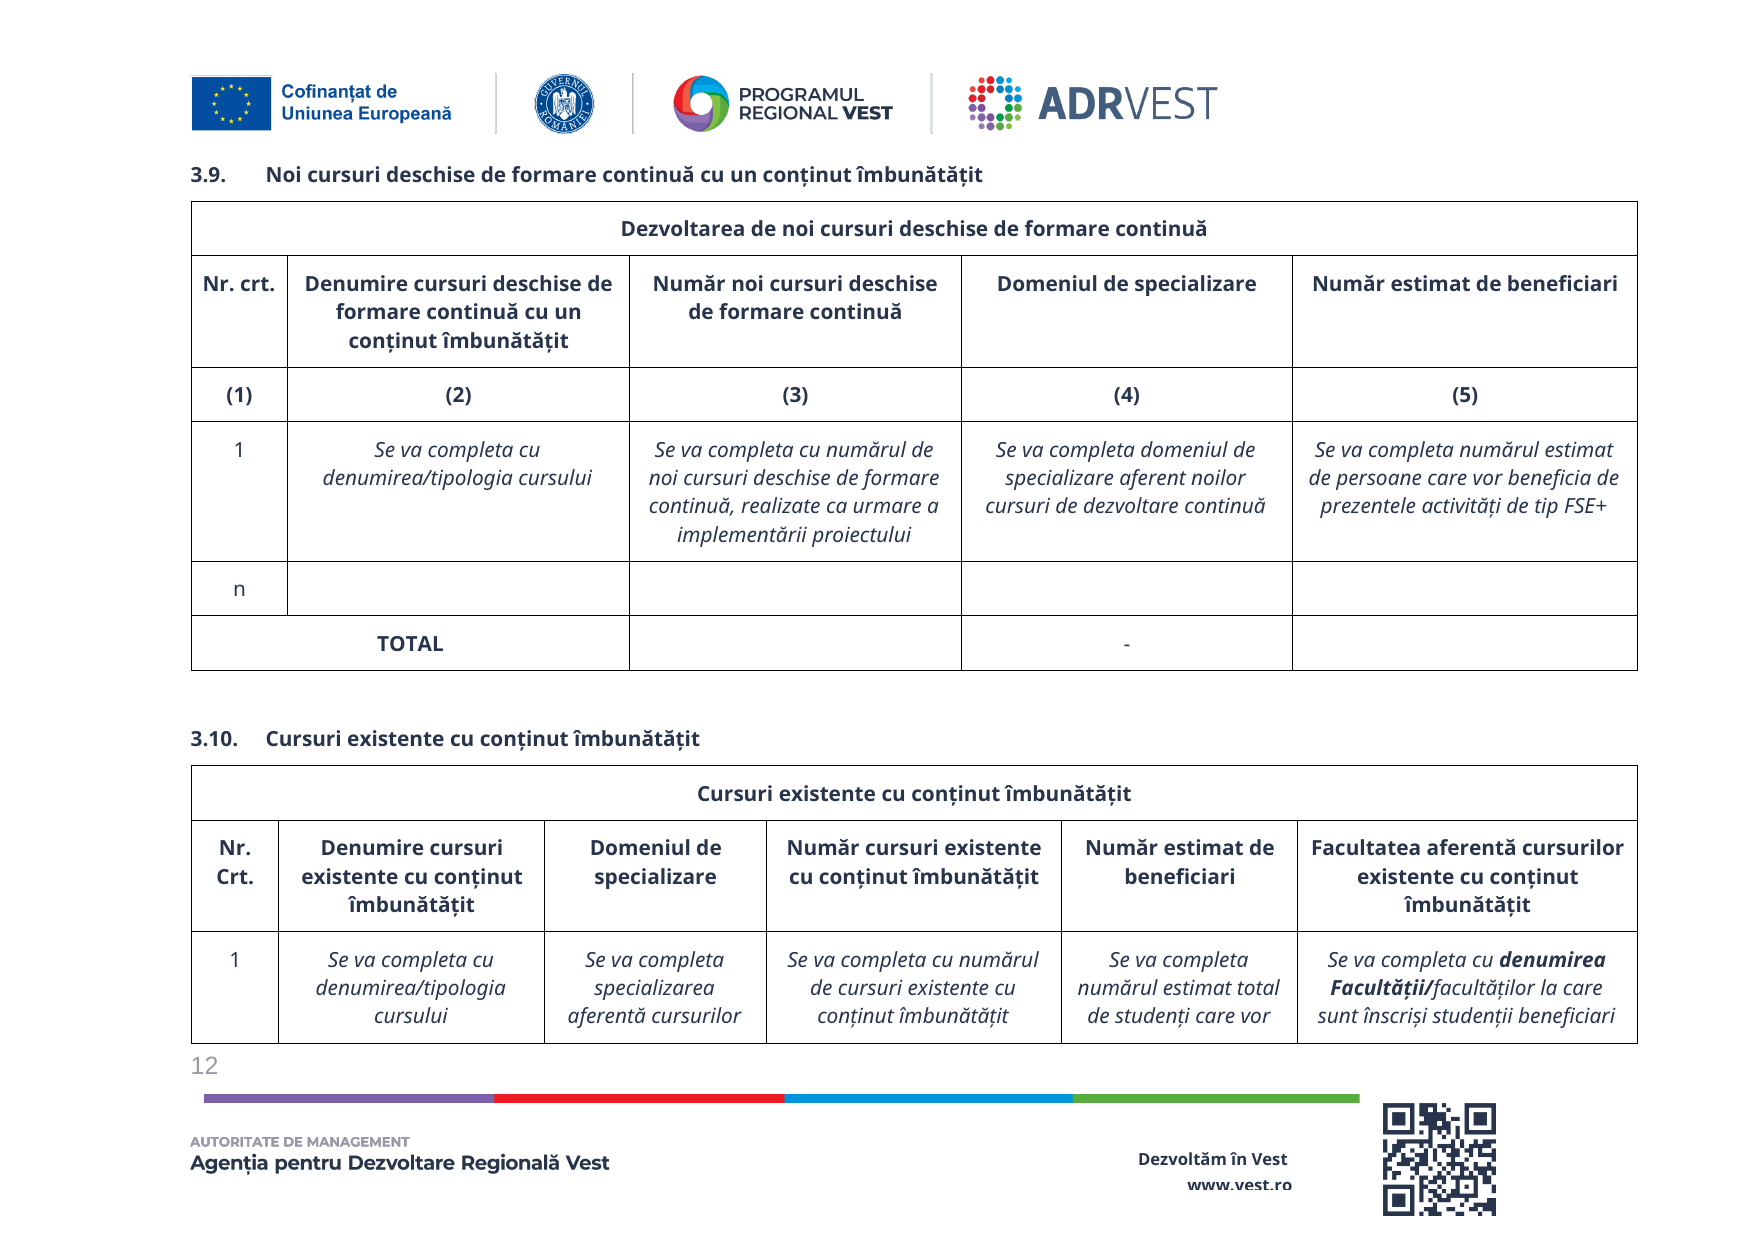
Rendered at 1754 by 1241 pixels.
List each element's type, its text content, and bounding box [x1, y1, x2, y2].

table_header Cursuri existente cu conținut îmbunătățit [192, 766, 1637, 820]
table_cell [630, 616, 961, 670]
table_cell Nr. Crt. [192, 821, 278, 931]
table_cell (5) [1293, 368, 1637, 421]
table_cell Se va completa numărul estimat de persoane care vor beneficia de prezentele activități de tip FSE+ [1293, 422, 1637, 561]
table_cell [962, 562, 1292, 615]
table_cell (4) [962, 368, 1292, 421]
table_header Dezvoltarea de noi cursuri deschise de formare continuă [192, 202, 1637, 255]
table_cell Denumire cursuri existente cu conținut îmbunătățit [279, 821, 544, 931]
table_cell [630, 562, 961, 615]
table_cell (3) [630, 368, 961, 421]
table_cell n [192, 562, 287, 615]
table_cell Număr noi cursuri deschise de formare continuă [630, 256, 961, 367]
table_cell Domeniul de specializare [545, 821, 766, 931]
table_cell Se va completa cu denumirea/tipologia cursului [288, 422, 629, 561]
table_cell [1293, 562, 1637, 615]
table_cell Se va completa cu denumirea/tipologia cursului [279, 932, 544, 1042]
table_cell Se va completa domeniul de specializare aferent noilor cursuri de dezvoltare continuă [962, 422, 1292, 561]
table_cell Se va completa cu numărul de noi cursuri deschise de formare continuă, realizate ca urmare a implementării proiectului [630, 422, 961, 561]
table_cell Se va completa cu numărul de cursuri existente cu conținut îmbunătățit estimate a fi realizate ca urmare a proiectului [767, 932, 1061, 1042]
table_cell Nr. crt. [192, 256, 287, 367]
list Cursuri existente cu conținut îmbunătățit [190, 724, 1522, 753]
table_cell (2) [288, 368, 629, 421]
table_cell Domeniul de specializare [962, 256, 1292, 367]
picture [190, 73, 1218, 134]
table_cell Număr estimat de beneficiari [1062, 821, 1297, 931]
table_cell - [962, 616, 1292, 670]
table_cell Se va completa numărul estimat total de studenți care vor beneficia de prezentele activități de tip FSE+ [1062, 932, 1297, 1042]
picture [1374, 1094, 1505, 1225]
table_cell 1 [192, 932, 278, 1042]
table_cell Facultatea aferentă cursurilor existente cu conținut îmbunătățit [1298, 821, 1637, 931]
list Noi cursuri deschise de formare continuă cu un conținut îmbunătățit [190, 160, 1522, 188]
table_cell Se va completa specializarea aferentă cursurilor cu conținut îmbunătățit [545, 932, 766, 1042]
table_cell TOTAL [192, 616, 629, 670]
table_cell Număr cursuri existente cu conținut îmbunătățit [767, 821, 1061, 931]
table_cell (1) [192, 368, 287, 421]
table_cell Număr estimat de beneficiari [1293, 256, 1637, 367]
table_cell [1293, 616, 1637, 670]
table_cell [288, 562, 629, 615]
table_cell Denumire cursuri deschise de formare continuă cu un conținut îmbunătățit [288, 256, 629, 367]
table_cell 1 [192, 422, 287, 561]
